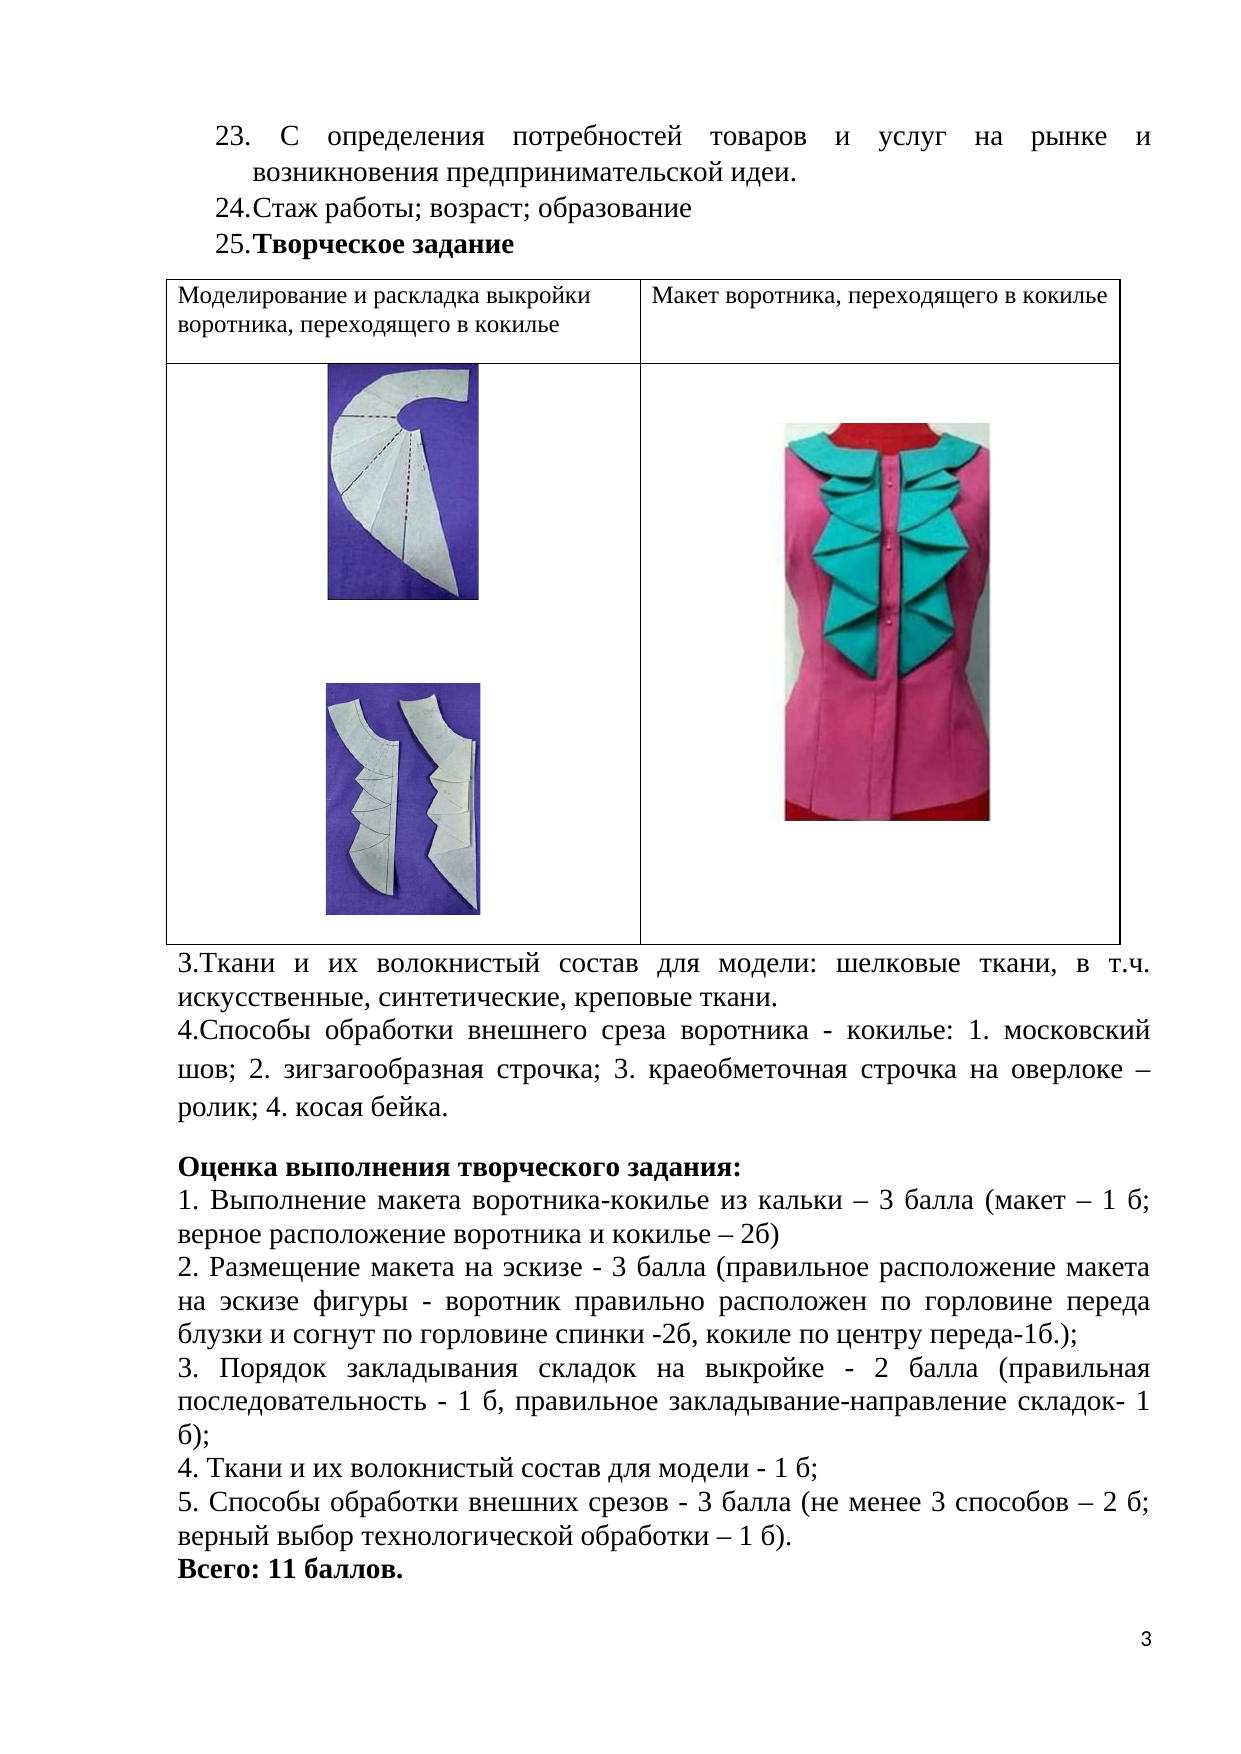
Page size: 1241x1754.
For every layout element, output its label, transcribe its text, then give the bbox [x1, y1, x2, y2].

text Оценка выполнения творческого задания: [177, 1149, 1152, 1182]
text 5. Способы обработки внешних срезов - 3 балла (не менее 3 способов – 2 б; верный выбор технологической обработки – 1 б). [177, 1484, 1152, 1551]
text 3. Порядок закладывания складок на выкройке - 2 балла (правильная последовательность - 1 б, правильное закладывание-направление складок- 1 б); [177, 1350, 1152, 1451]
text 2. Размещение макета на эскизе - 3 балла (правильное расположение макета на эскизе фигуры - воротник правильно расположен по горловине переда блузки и согнут по горловине спинки -2б, кокиле по центру переда-1б.); [177, 1249, 1152, 1350]
table_cell [167, 364, 640, 944]
table_header Моделирование и раскладка выкройки воротника, переходящего в кокилье [167, 280, 640, 363]
list С определения потребностей товаров и услуг на рынке и возникновения предпринимательской идеи. [215, 118, 1152, 188]
text 4.Способы обработки внешнего среза воротника - кокилье: 1. московский шов; 2. зигзагообразная строчка; 3. краеобметочная строчка на оверлоке – ролик; 4. косая бейка. [177, 1012, 1152, 1123]
table_cell [641, 364, 1119, 944]
text Всего: 11 баллов. [177, 1551, 1152, 1585]
picture [327, 364, 479, 600]
text 3.Ткани и их волокнистый состав для модели: шелковые ткани, в т.ч. искусственные, синтетические, креповые ткани. [177, 945, 1152, 1012]
text 4. Ткани и их волокнистый состав для модели - 1 б; [177, 1451, 1152, 1484]
picture [325, 683, 481, 915]
table_header Макет воротника, переходящего в кокилье [641, 280, 1119, 363]
text 1. Выполнение макета воротника-кокилье из кальки – 3 балла (макет – 1 б; верное расположение воротника и кокилье – 2б) [177, 1182, 1152, 1249]
picture [768, 423, 992, 821]
list Стаж работы; возраст; образование [215, 190, 1152, 224]
list Творческое задание [215, 227, 1152, 260]
